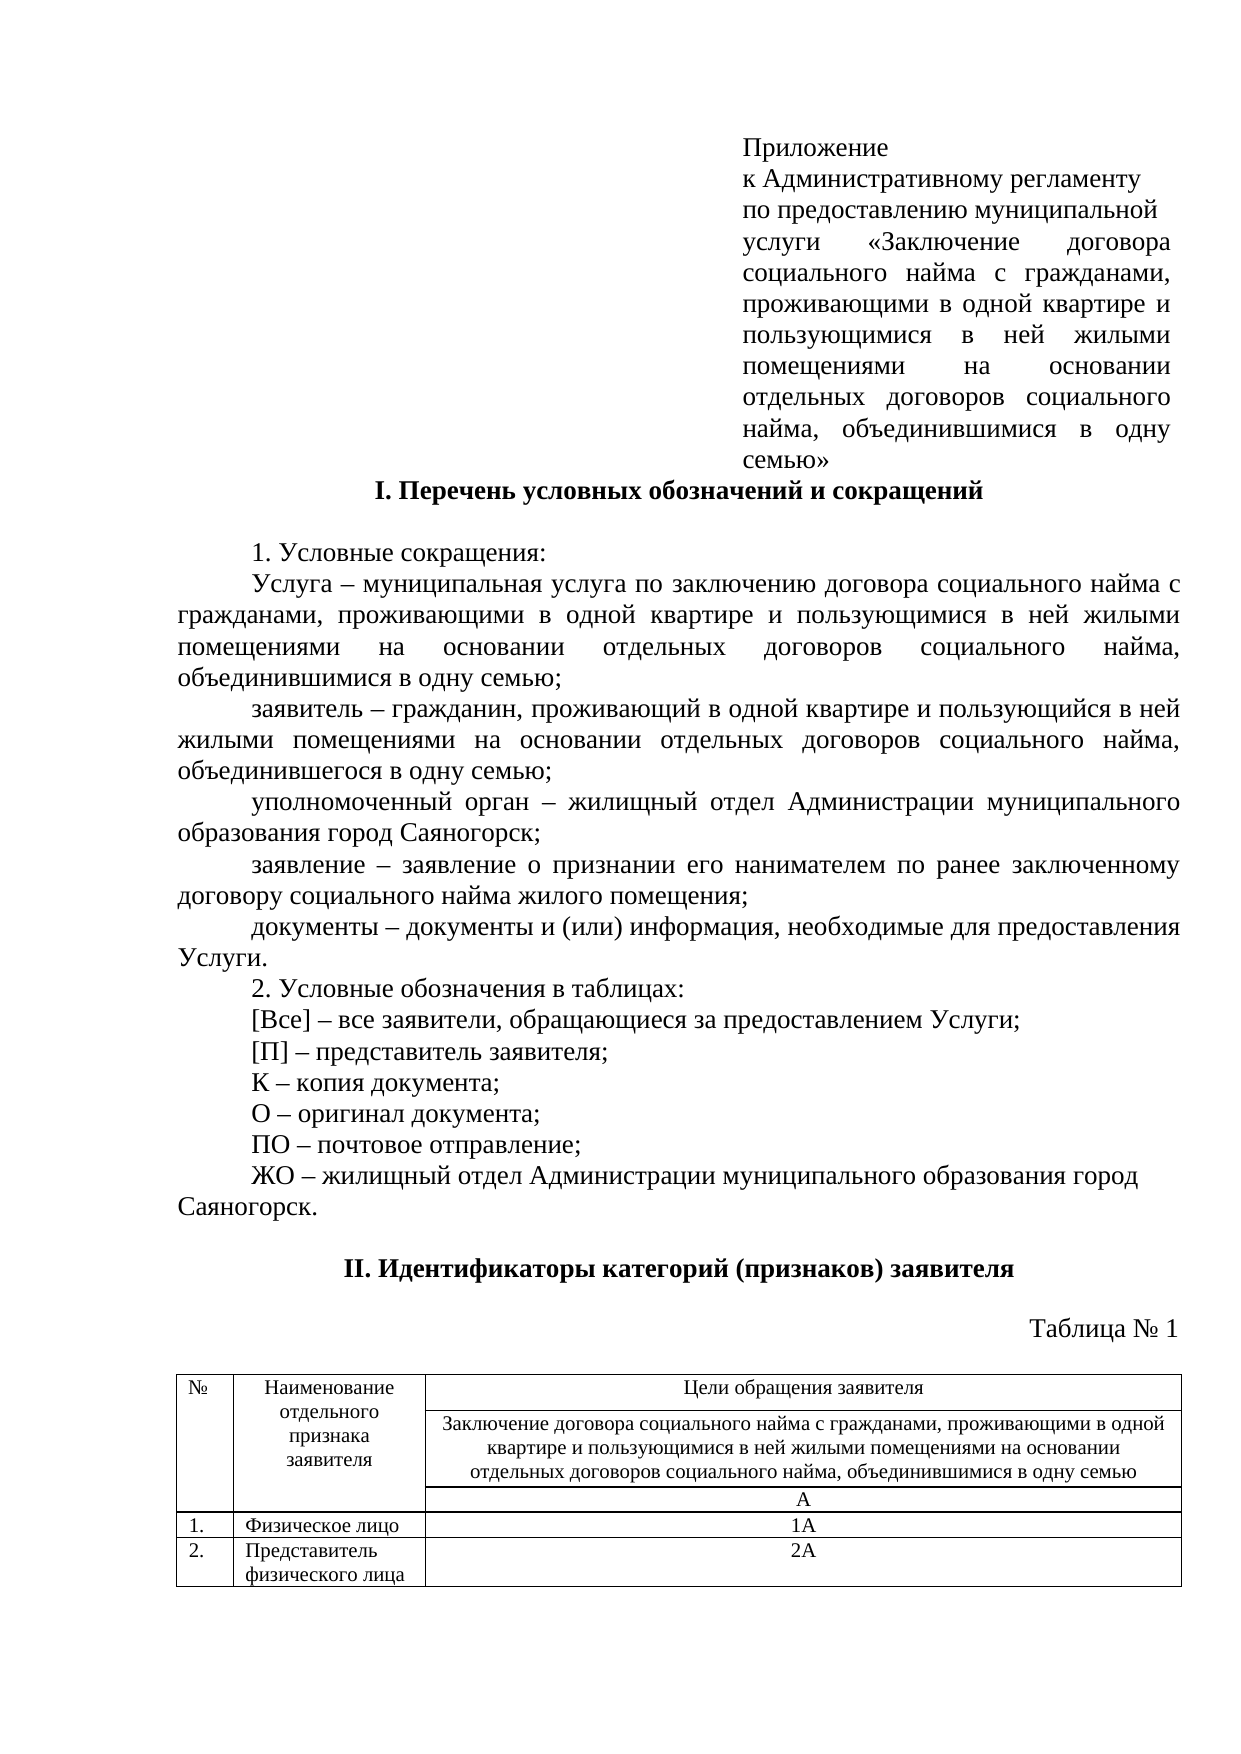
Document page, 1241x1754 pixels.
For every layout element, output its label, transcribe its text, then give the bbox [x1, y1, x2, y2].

table_cell 1А [426, 1513, 1181, 1537]
text 1. Условные сокращения: [177, 536, 1181, 567]
text [П] – представитель заявителя; [177, 1034, 1181, 1066]
text ЖО – жилищный отдел Администрации муниципального образования город [177, 1159, 1181, 1190]
table_cell Представитель физического лица [234, 1538, 425, 1586]
table_cell Заключение договора социального найма с гражданами, проживающими в одной квартире и пользующимися в ней жилыми помещениями на основании отдельных договоров социального найма, объединившимися в одну семью [426, 1411, 1181, 1486]
table_cell 1. [177, 1513, 233, 1537]
table_header Цели обращения заявителя [426, 1375, 1181, 1410]
text [Все] – все заявители, обращающиеся за предоставлением Услуги; [177, 1003, 1181, 1034]
text Саяногорск. [177, 1190, 1181, 1221]
text документы – документы и (или) информация, необходимые для предоставления Услуги. [177, 910, 1181, 972]
text Услуга – муниципальная услуга по заключению договора социального найма с гражданами, проживающими в одной квартире и пользующимися в ней жилыми помещениями на основании отдельных договоров социального найма, объединившимися в одну семью; [177, 567, 1181, 692]
table_cell А [426, 1488, 1181, 1511]
text заявление – заявление о признании его нанимателем по ранее заключенному договору социального найма жилого помещения; [177, 848, 1181, 910]
text 2. Условные обозначения в таблицах: [177, 972, 1181, 1003]
text уполномоченный орган – жилищный отдел Администрации муниципального образования город Саяногорск; [177, 785, 1181, 848]
text К – копия документа; [177, 1066, 1181, 1097]
text II. Идентификаторы категорий (признаков) заявителя [177, 1253, 1181, 1284]
table_header Приложение к Административному регламенту по предоставлению муниципальной услуги «Заключение договора социального найма с гражданами, проживающими в одной квартире и пользующимися в ней жилыми помещениями на основании отдельных договоров социального найма, объединившимися в одну семью» [731, 131, 1182, 474]
table_header Наименование отдельного признака заявителя [234, 1375, 425, 1511]
text О – оригинал документа; [177, 1097, 1181, 1128]
text I. Перечень условных обозначений и сокращений [177, 474, 1181, 505]
text Таблица № 1 [177, 1312, 1181, 1343]
table_cell 2А [426, 1538, 1181, 1586]
table_header № [177, 1375, 233, 1511]
table_cell 2. [177, 1538, 233, 1586]
table_cell Физическое лицо [234, 1513, 425, 1537]
text ПО – почтовое отправление; [177, 1128, 1181, 1159]
text заявитель – гражданин, проживающий в одной квартире и пользующийся в ней жилыми помещениями на основании отдельных договоров социального найма, объединившегося в одну семью; [177, 692, 1181, 785]
